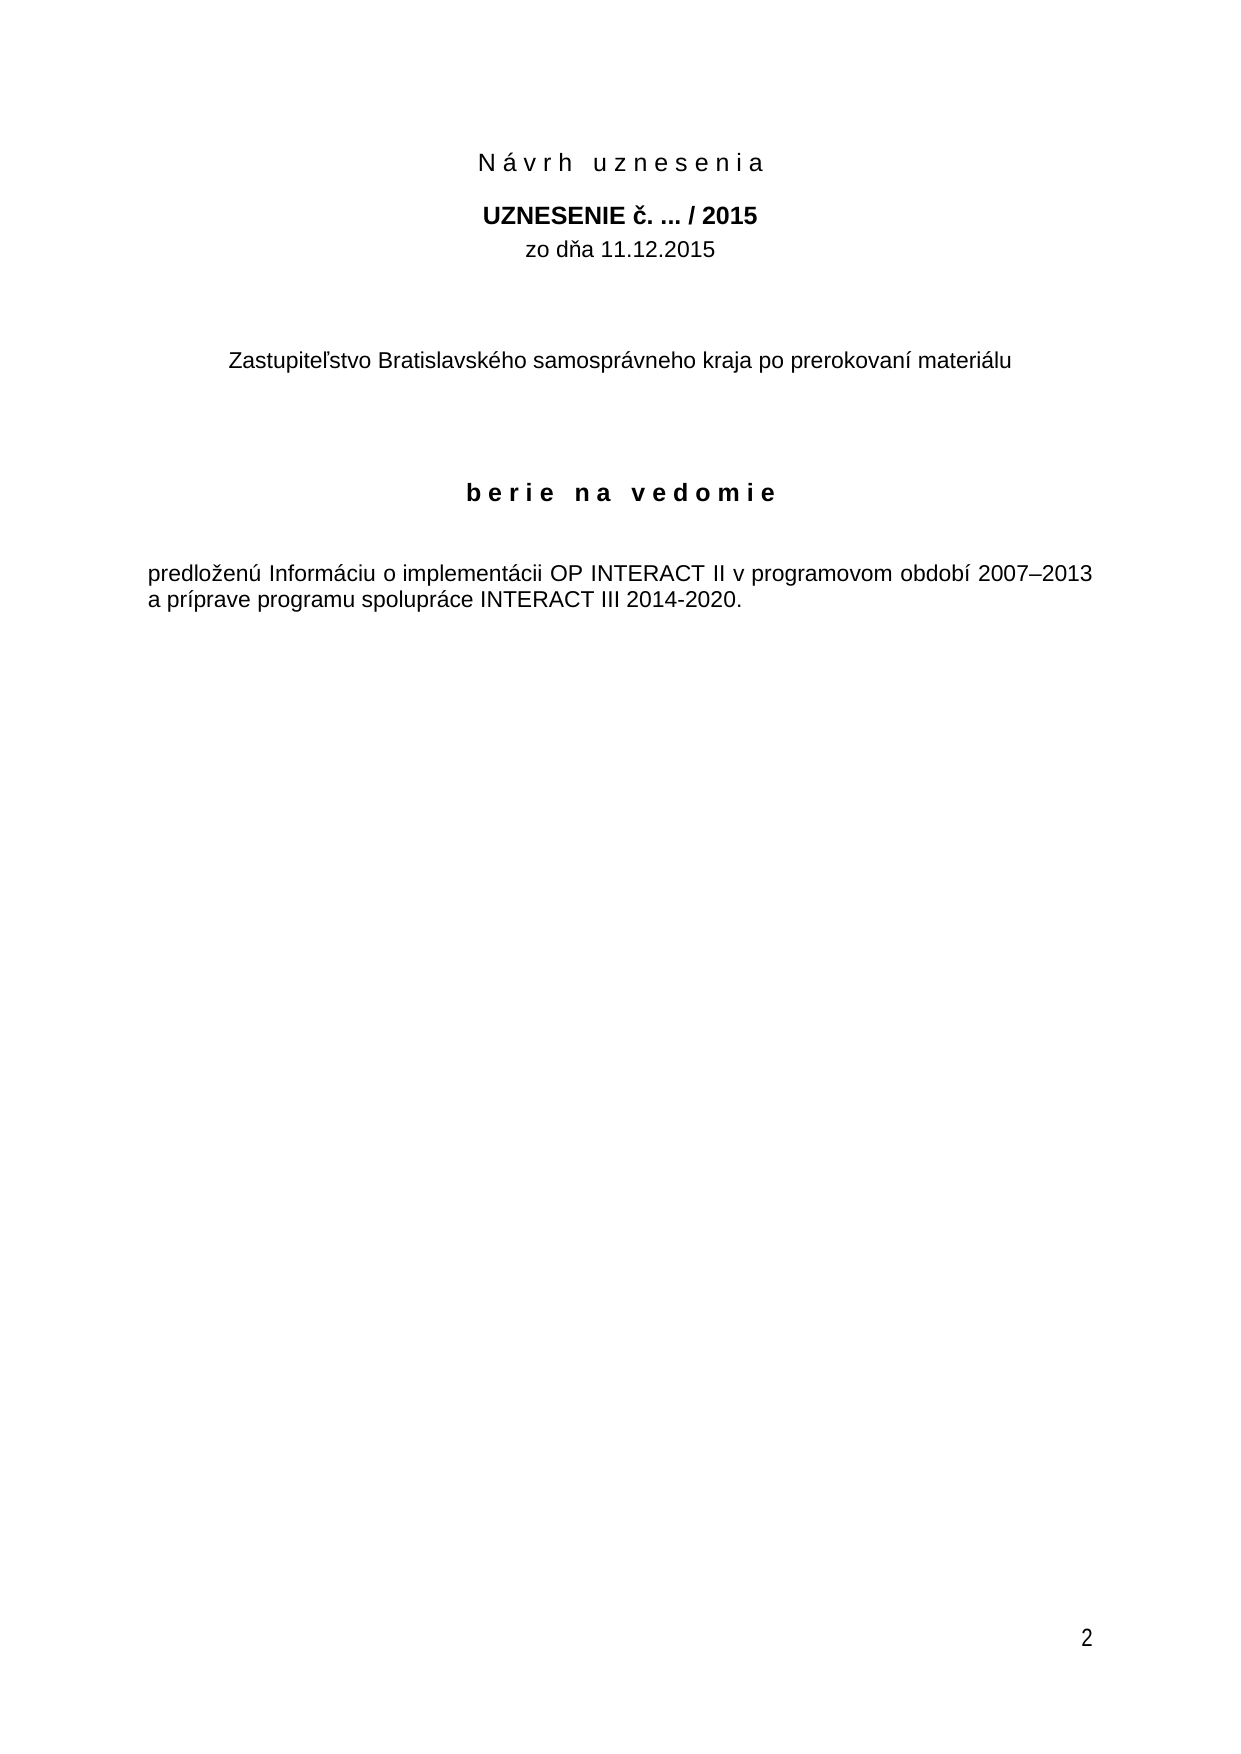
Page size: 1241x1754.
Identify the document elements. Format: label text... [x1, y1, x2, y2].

text Zastupiteľstvo Bratislavského samosprávneho kraja po prerokovaní materiálu [148, 347, 1093, 373]
text predloženú Informáciu o implementácii OP INTERACT II v programovom období 2007–2013 a príprave programu spolupráce INTERACT III 2014-2020. [148, 560, 1093, 612]
text b e r i e n a v e d o m i e [148, 478, 1093, 507]
text zo dňa 11.12.2015 [148, 236, 1093, 263]
subtitle UZNESENIE č. ... / 2015 [148, 201, 1093, 230]
text N á v r h u z n e s e n i a [148, 148, 1093, 176]
